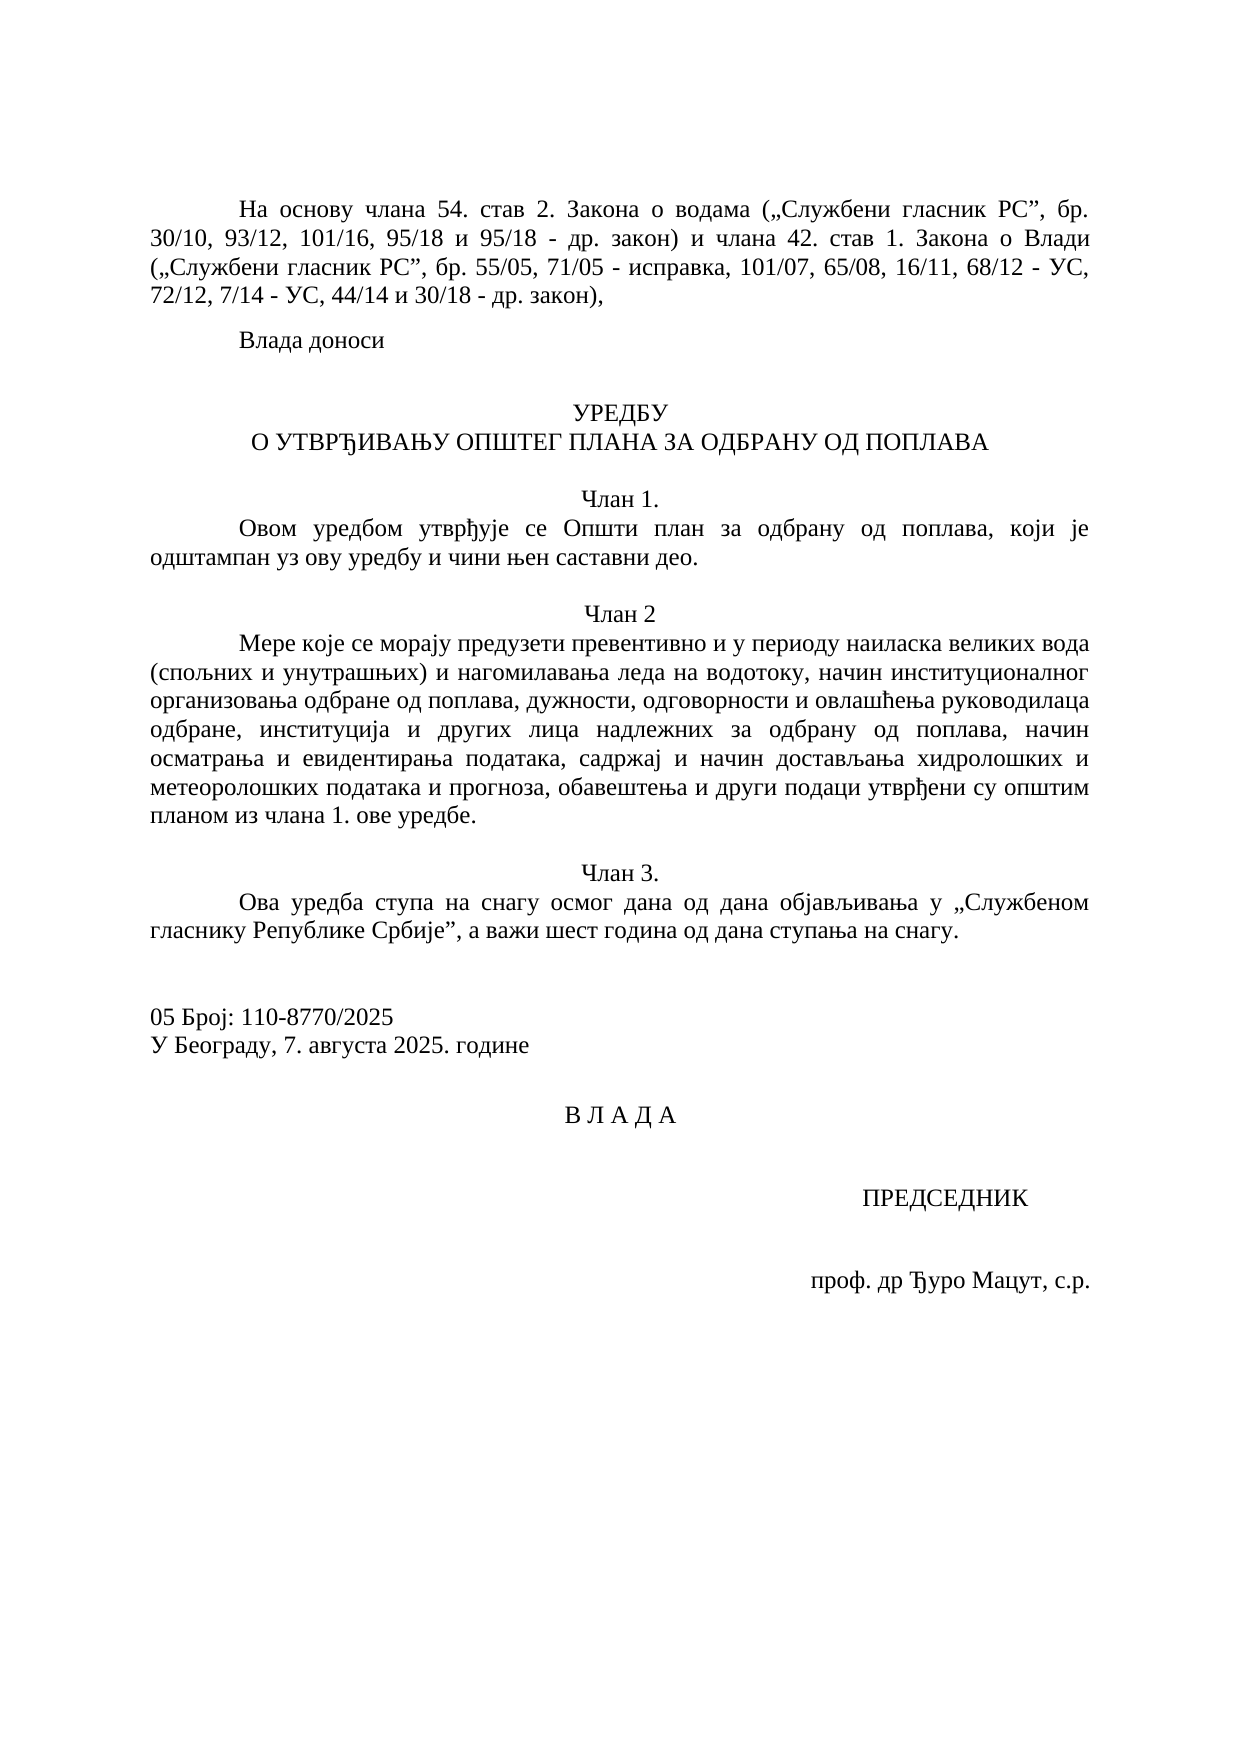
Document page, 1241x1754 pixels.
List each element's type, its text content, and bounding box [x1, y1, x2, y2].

text Овом уредбом утврђује се Општи план за одбрану од поплава, који је одштампан уз ову уредбу и чини њен саставни део. [150, 513, 1090, 571]
text 05 Број: 110-8770/2025 [150, 1002, 1090, 1031]
text У Беoграду, 7. августа 2025. године [150, 1031, 1090, 1059]
text УРЕДБУ [150, 398, 1090, 427]
text Члан 2 [150, 599, 1090, 628]
text о утврђивању Општег плана за одбрану од поплава [150, 427, 1090, 456]
text Члан 3. [150, 858, 1090, 887]
text ПРЕДСЕДНИК [150, 1183, 1090, 1212]
text Члан 1. [150, 484, 1090, 513]
text Влада доноси [150, 325, 1090, 354]
text В Л А Д А [150, 1101, 1090, 1129]
text проф. др Ђуро Мацут, с.р. [150, 1266, 1090, 1294]
text Ова уредба ступа на снагу осмог дана од дана објављивања у „Службеном гласнику Републике Србијеˮ, а важи шест година од дана ступања на снагу. [150, 887, 1090, 944]
text Мере које се морају предузети превентивно и у периоду наиласка великих вода (спољних и унутрашњих) и нагомилавања леда на водотоку, начин институционалног организовања одбране од поплава, дужности, одговорности и овлашћења руководилаца одбране, институција и других лица надлежних за одбрану од поплава, начин осматрања и евидентирања података, садржај и начин достављања хидролошких и метеоролошких података и прогноза, обавештења и други подаци утврђени су општим планом из члана 1. ове уредбе. [150, 628, 1090, 829]
text На основу члана 54. став 2. Закона о водама („Службени гласник РС”, бр. 30/10, 93/12, 101/16, 95/18 и 95/18 - др. закон) и члана 42. став 1. Закона о Влади („Службени гласник РС”, бр. 55/05, 71/05 - исправка, 101/07, 65/08, 16/11, 68/12 - УС, 72/12, 7/14 - УС, 44/14 и 30/18 - др. закон), [150, 194, 1090, 309]
